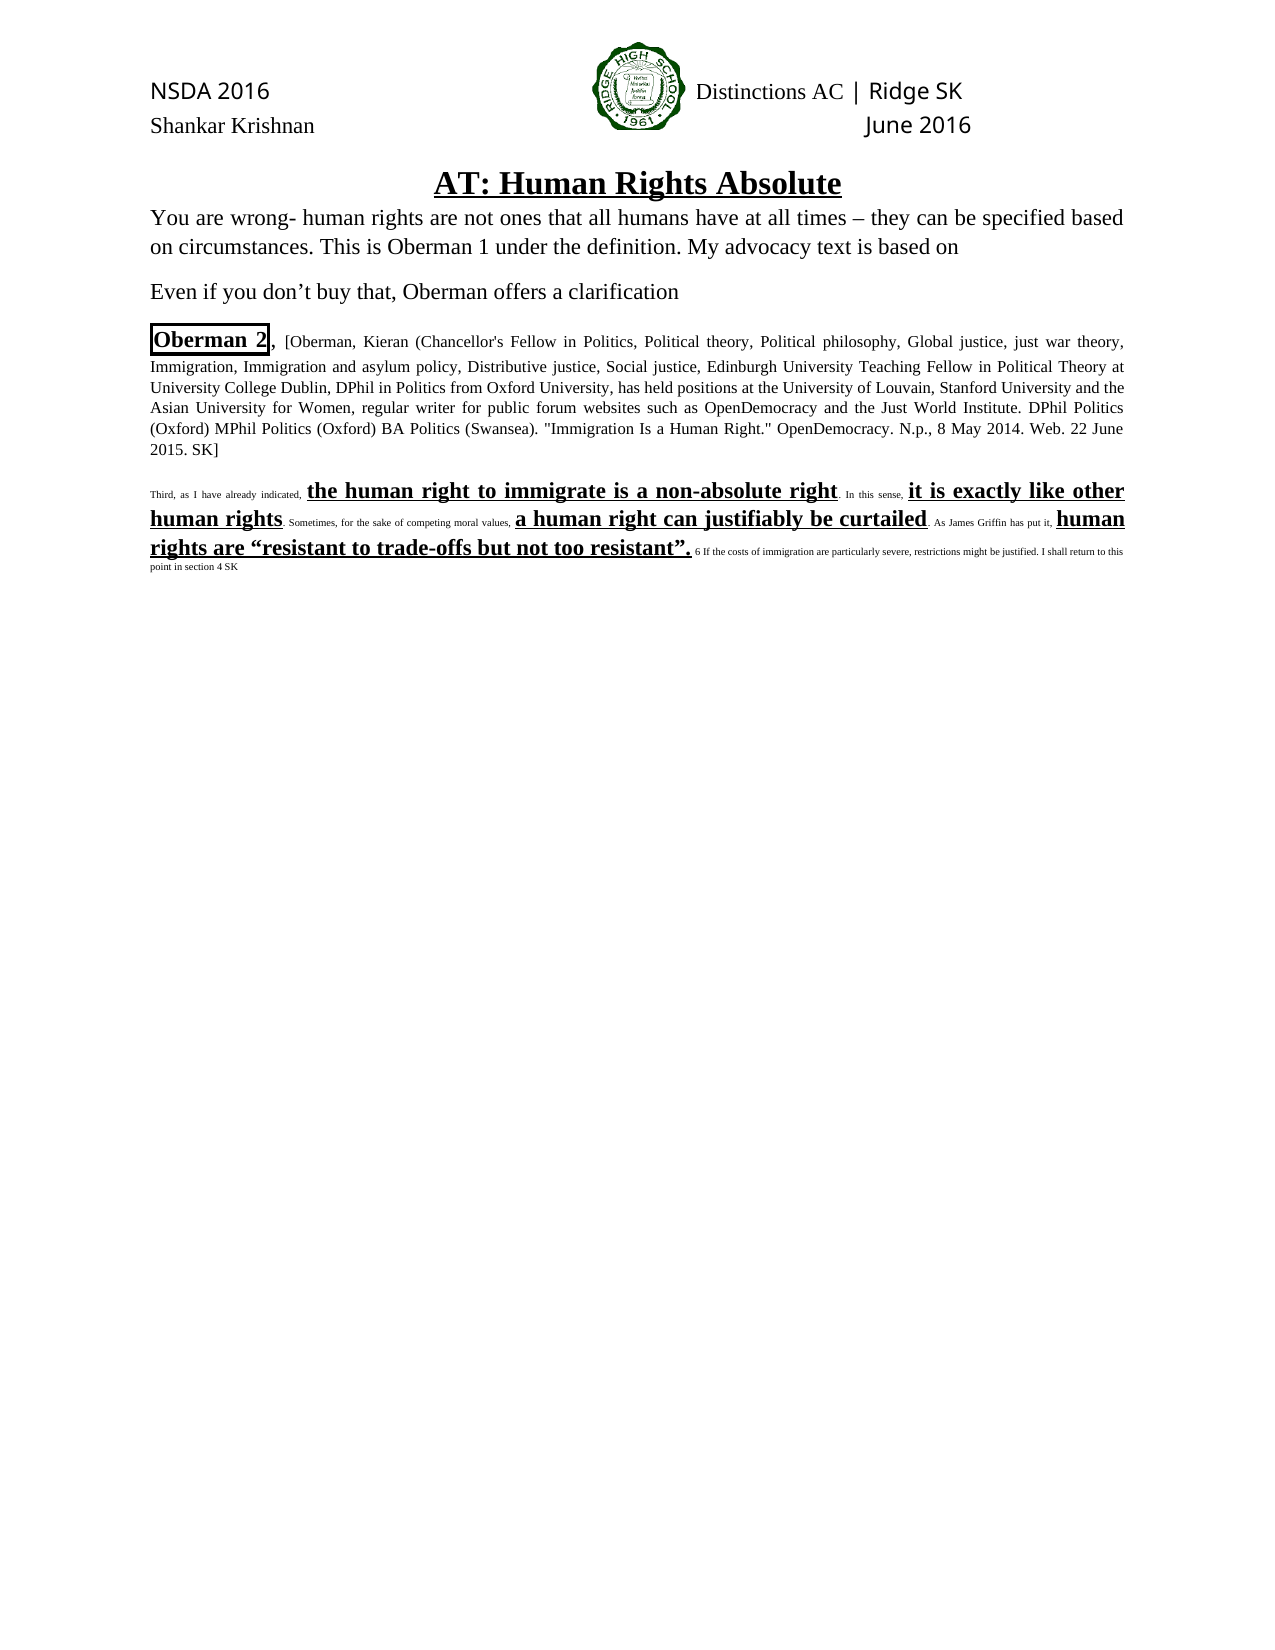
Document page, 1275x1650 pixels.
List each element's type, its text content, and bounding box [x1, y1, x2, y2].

text Oberman 2, [Oberman, Kieran (Chancellor's Fellow in Politics, Political theory, Political philosophy, Global justice, just war theory, Immigration, Immigration and asylum policy, Distributive justice, Social justice, Edinburgh University Teaching Fellow in Political Theory at University College Dublin, DPhil in Politics from Oxford University, has held positions at the University of Louvain, Stanford University and the Asian University for Women, regular writer for public forum websites such as OpenDemocracy and the Just World Institute. DPhil Politics (Oxford) MPhil Politics (Oxford) BA Politics (Swansea). "Immigration Is a Human Right." OpenDemocracy. N.p., 8 May 2014. Web. 22 June 2015. SK] [150, 323, 1125, 459]
picture [578, 42, 697, 130]
subtitle AT: Human Rights Absolute [150, 163, 1125, 201]
text Even if you don’t buy that, Oberman offers a clarification [150, 278, 1125, 304]
text You are wrong- human rights are not ones that all humans have at all times – they can be specified based on circumstances. This is Oberman 1 under the definition. My advocacy text is based on [150, 204, 1125, 259]
text Third, as I have already indicated, the human right to immigrate is a non-absolute right. In this sense, it is exactly like other human rights. Sometimes, for the sake of competing moral values, a human right can justifiably be curtailed. As James Griffin has put it, human rights are “resistant to trade-offs but not too resistant”. 6 If the costs of immigration are particularly severe, restrictions might be justified. I shall return to this point in section 4 SK [150, 477, 1125, 573]
